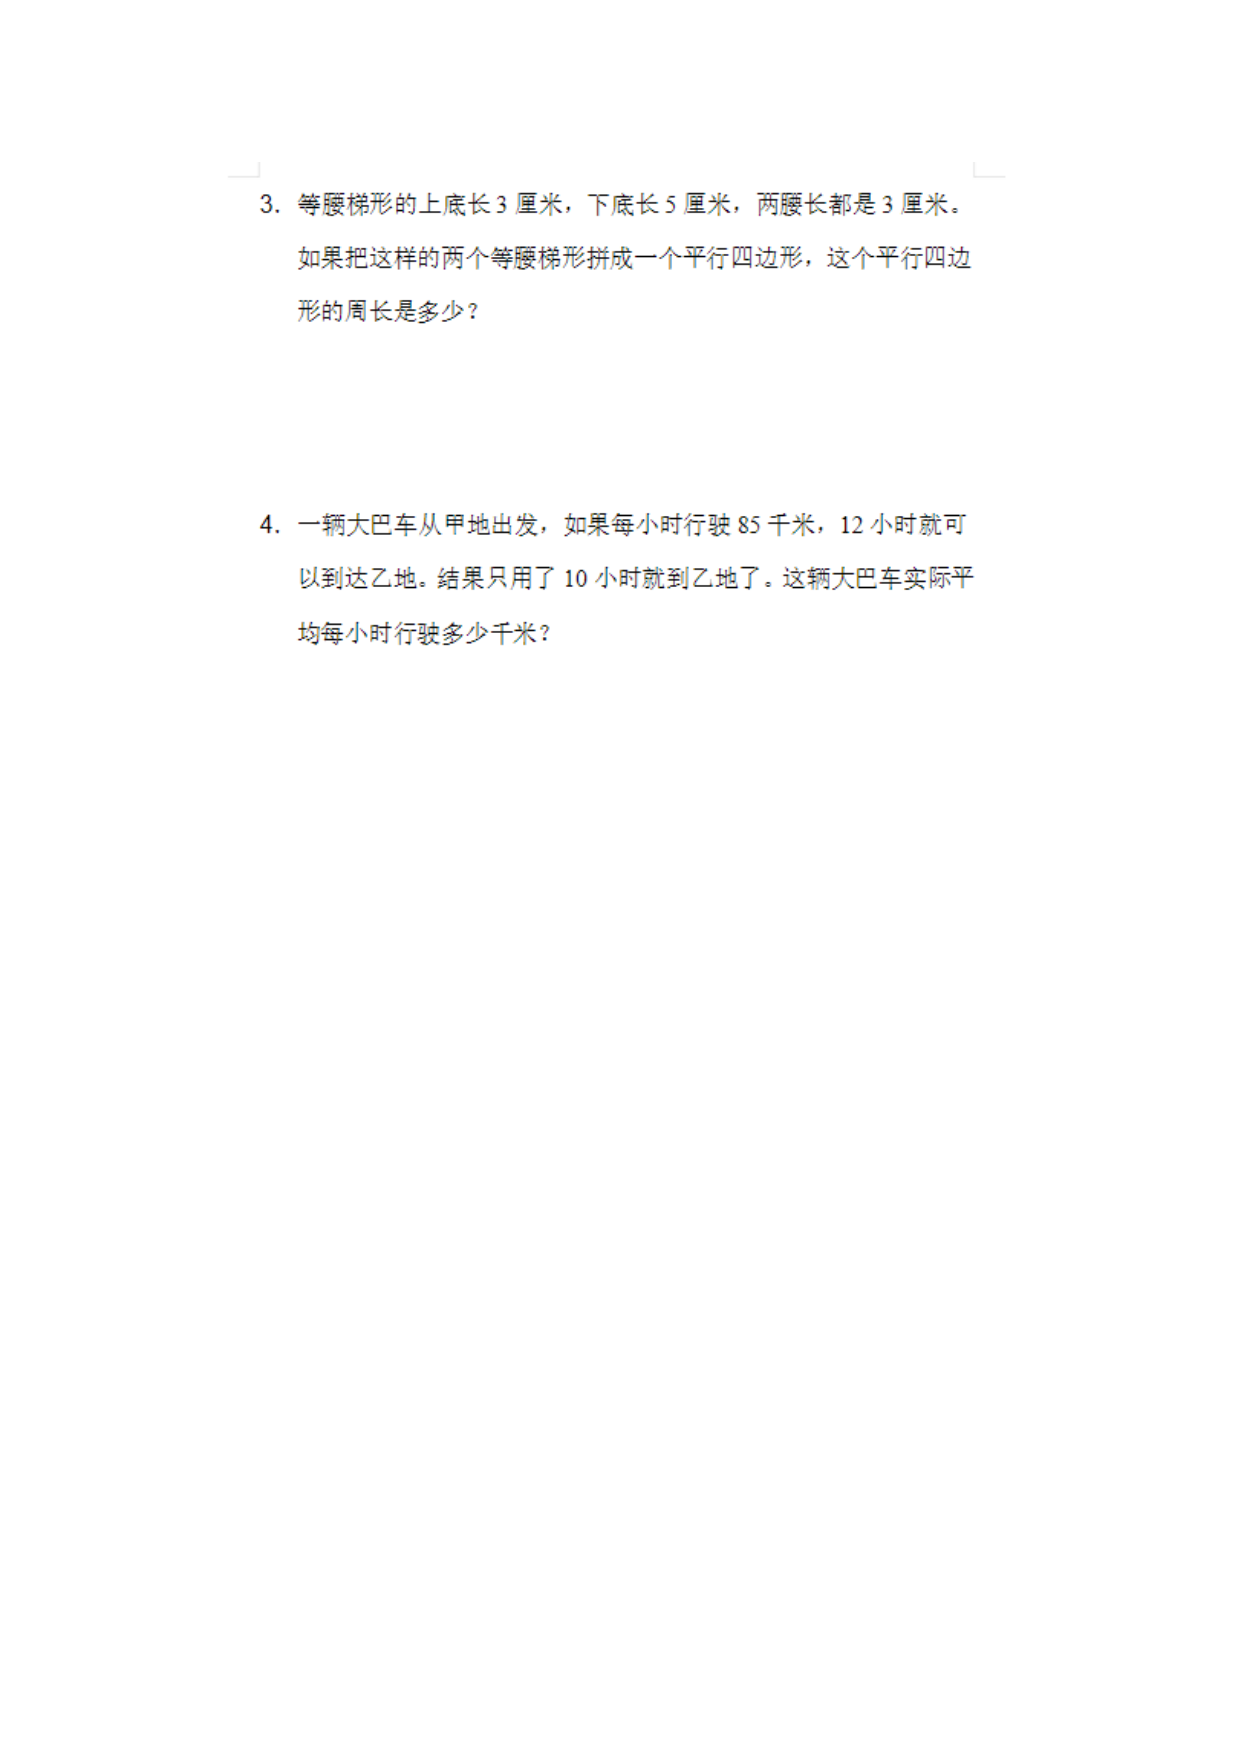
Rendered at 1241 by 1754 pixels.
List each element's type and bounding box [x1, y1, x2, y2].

picture [187, 162, 1053, 705]
